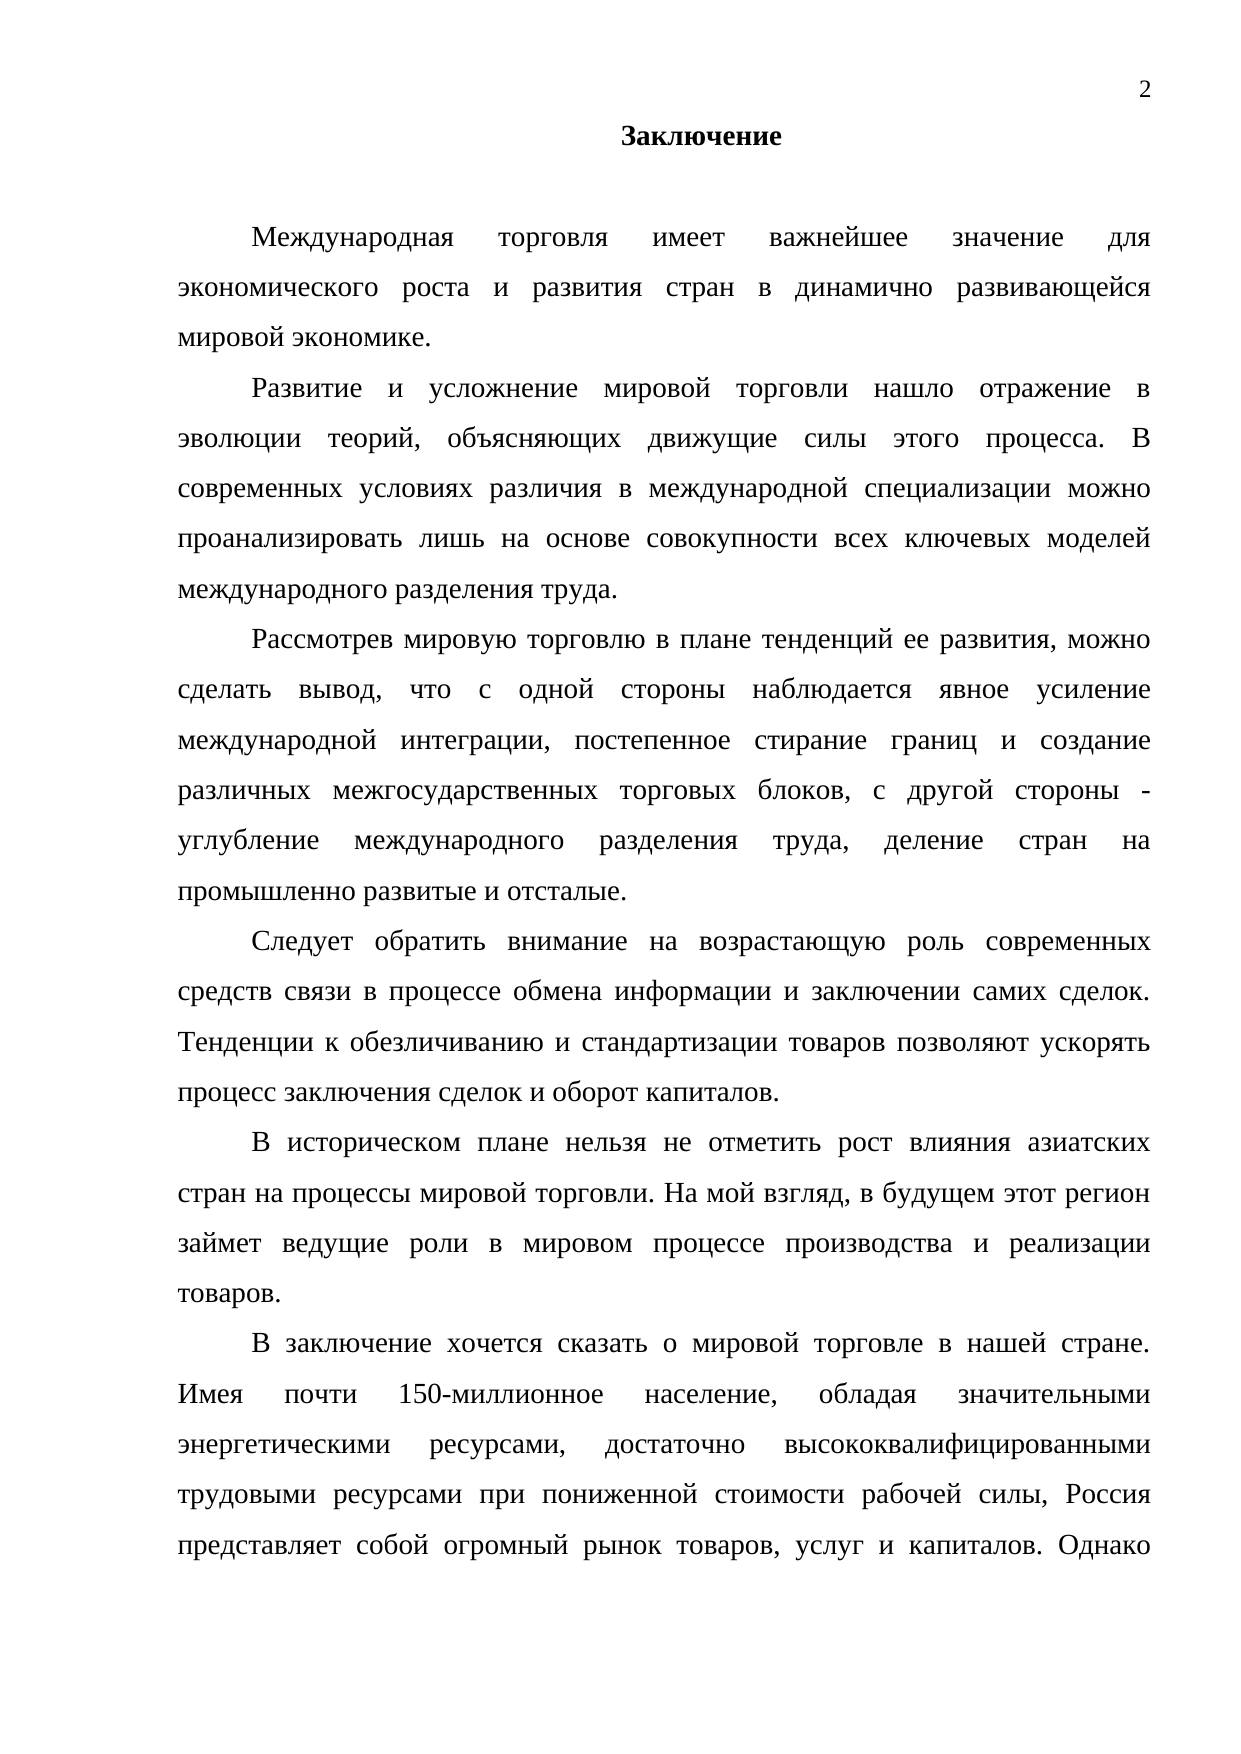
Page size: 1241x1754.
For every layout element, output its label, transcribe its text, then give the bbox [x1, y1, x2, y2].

text Следует обратить внимание на возрастающую роль современных средств связи в процессе обмена информации и заключении самих сделок. Тенденции к обезличиванию и стандартизации товаров позволяют ускорять процесс заключения сделок и оборот капиталов. [177, 923, 1152, 1108]
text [177, 1326, 1152, 1560]
text Международная торговля имеет важнейшее значение для экономического роста и развития стран в динамично развивающейся мировой экономике. [177, 219, 1152, 353]
text В историческом плане нельзя не отметить рост влияния азиатских стран на процессы мировой торговли. На мой взгляд, в будущем этот регион займет ведущие роли в мировом процессе производства и реализации товаров. [177, 1124, 1152, 1309]
text Развитие и усложнение мировой торговли нашло отражение в эволюции теорий, объясняющих движущие силы этого процесса. В современных условиях различия в международной специализации можно проанализировать лишь на основе совокупности всех ключевых моделей международного разделения труда. [177, 370, 1152, 604]
text Заключение [177, 118, 1152, 152]
text Рассмотрев мировую торговлю в плане тенденций ее развития, можно сделать вывод, что с одной стороны наблюдается явное усиление международной интеграции, постепенное стирание границ и создание различных межгосударственных торговых блоков, с другой стороны - углубление международного разделения труда, деление стран на промышленно развитые и отсталые. [177, 621, 1152, 906]
